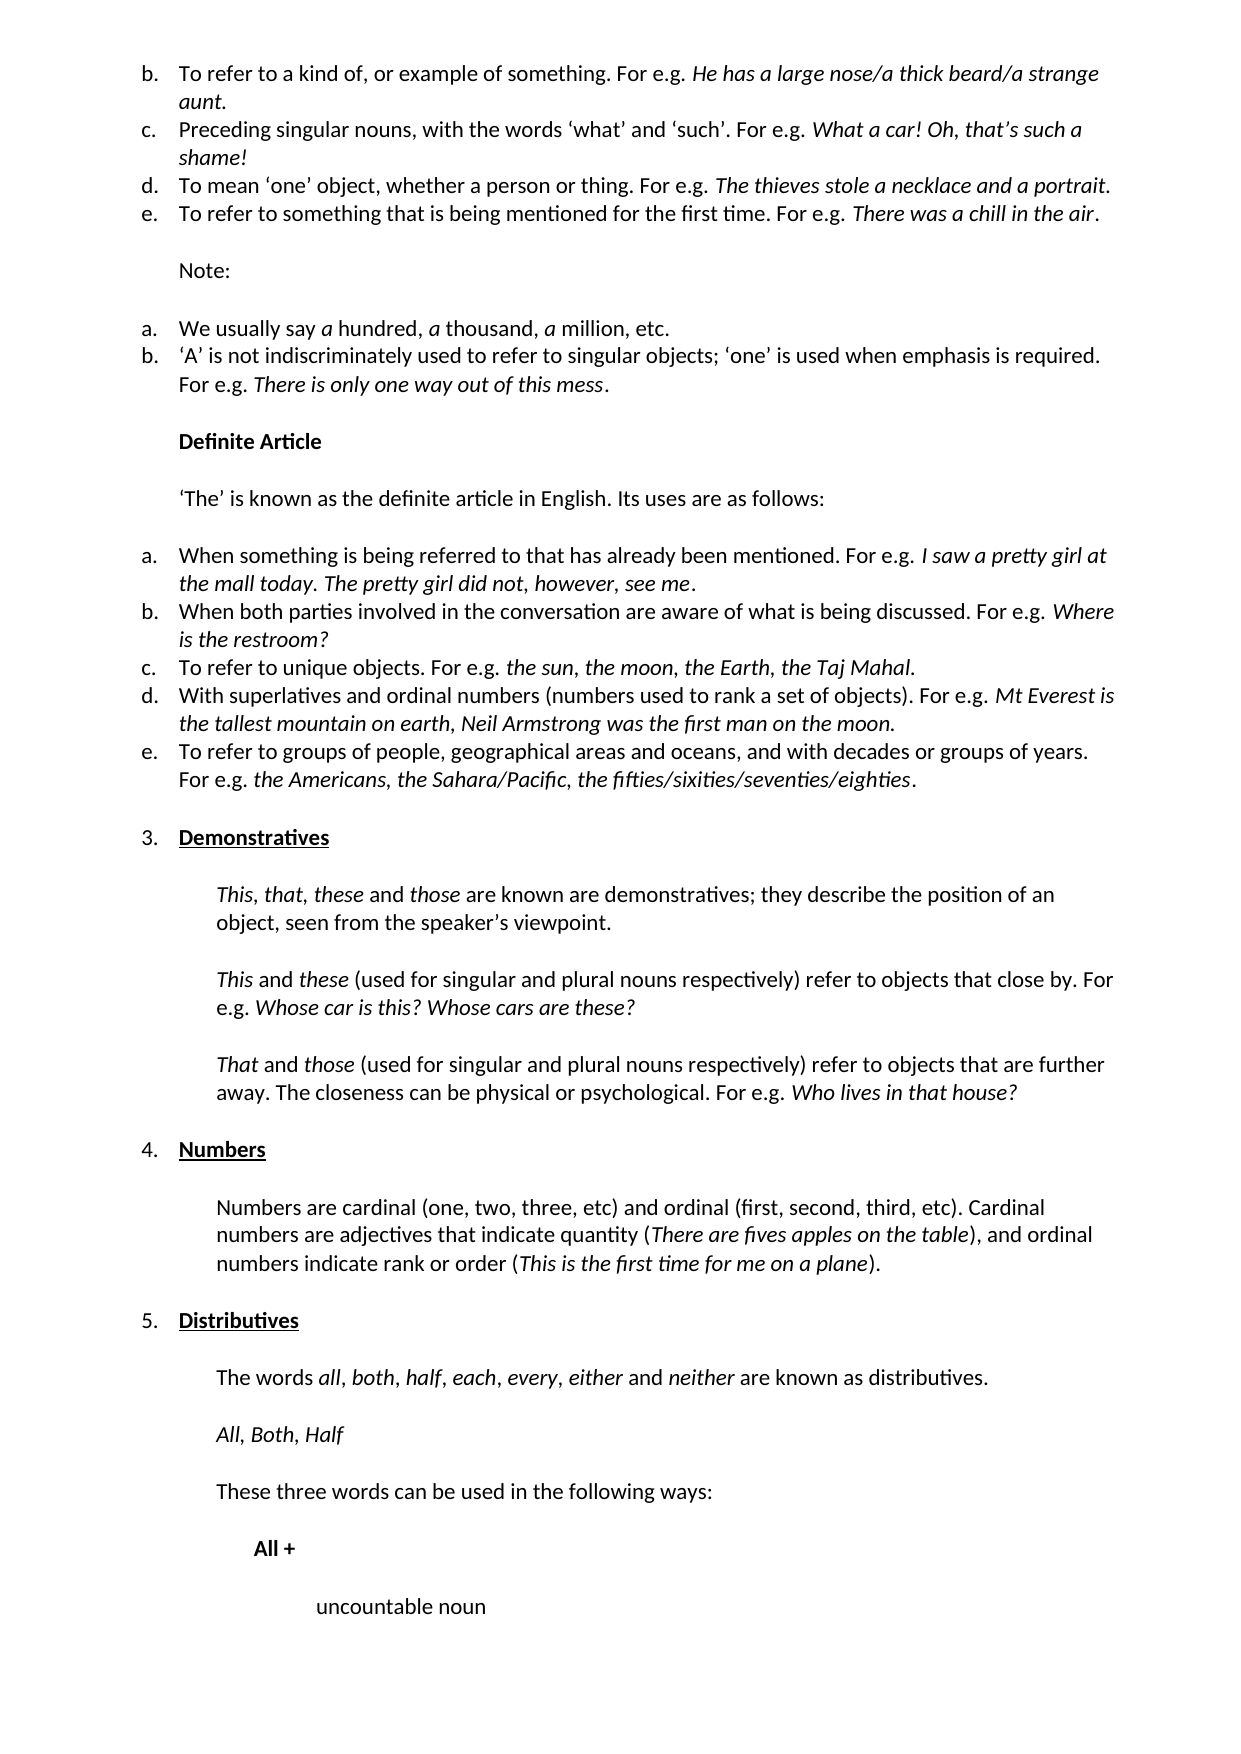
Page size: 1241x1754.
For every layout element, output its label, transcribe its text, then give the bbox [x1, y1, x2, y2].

list To refer to unique objects. For e.g. the sun, the moon, the Earth, the Taj Mahal. [141, 653, 1123, 681]
list ‘A’ is not indiscriminately used to refer to singular objects; ‘one’ is used when emphasis is required. For e.g. There is only one way out of this mess. [141, 342, 1123, 398]
list Numbers [141, 1135, 1123, 1163]
text uncountable noun [253, 1592, 1123, 1620]
text This and these (used for singular and plural nouns respectively) refer to objects that close by. For e.g. Whose car is this? Whose cars are these? [216, 965, 1123, 1021]
list When both parties involved in the conversation are aware of what is being discussed. For e.g. Where is the restroom? [141, 597, 1123, 653]
list Demonstratives [141, 823, 1123, 851]
list Distributives [141, 1306, 1123, 1334]
text The words all, both, half, each, every, either and neither are known as distributives. [216, 1363, 1123, 1391]
text That and those (used for singular and plural nouns respectively) refer to objects that are further away. The closeness can be physical or psychological. For e.g. Who lives in that house? [216, 1050, 1123, 1106]
list With superlatives and ordinal numbers (numbers used to rank a set of objects). For e.g. Mt Everest is the tallest mountain on earth, Neil Armstrong was the first man on the moon. [141, 681, 1123, 737]
text This, that, these and those are known are demonstratives; they describe the position of an object, seen from the speaker’s viewpoint. [216, 880, 1123, 936]
list When something is being referred to that has already been mentioned. For e.g. I saw a pretty girl at the mall today. The pretty girl did not, however, see me. [141, 541, 1123, 597]
text ‘The’ is known as the definite article in English. Its uses are as follows: [178, 484, 1123, 512]
list To refer to something that is being mentioned for the first time. For e.g. There was a chill in the air. [141, 199, 1123, 227]
text Numbers are cardinal (one, two, three, etc) and ordinal (first, second, third, etc). Cardinal numbers are adjectives that indicate quantity (There are fives apples on the table), and ordinal numbers indicate rank or order (This is the first time for me on a plane). [216, 1193, 1123, 1277]
text All, Both, Half [216, 1420, 1123, 1448]
list To mean ‘one’ object, whether a person or thing. For e.g. The thieves stole a necklace and a portrait. [141, 171, 1123, 199]
list To refer to a kind of, or example of something. For e.g. He has a large nose/a thick beard/a strange aunt. [141, 59, 1123, 115]
list To refer to groups of people, geographical areas and oceans, and with decades or groups of years. For e.g. the Americans, the Sahara/Pacific, the fifties/sixities/seventies/eighties. [141, 737, 1123, 793]
text These three words can be used in the following ways: [216, 1477, 1123, 1505]
text All + [253, 1534, 1123, 1563]
text Definite Article [178, 427, 1123, 455]
list We usually say a hundred, a thousand, a million, etc. [141, 314, 1123, 342]
list Preceding singular nouns, with the words ‘what’ and ‘such’. For e.g. What a car! Oh, that’s such a shame! [141, 115, 1123, 171]
text Note: [178, 256, 1123, 284]
